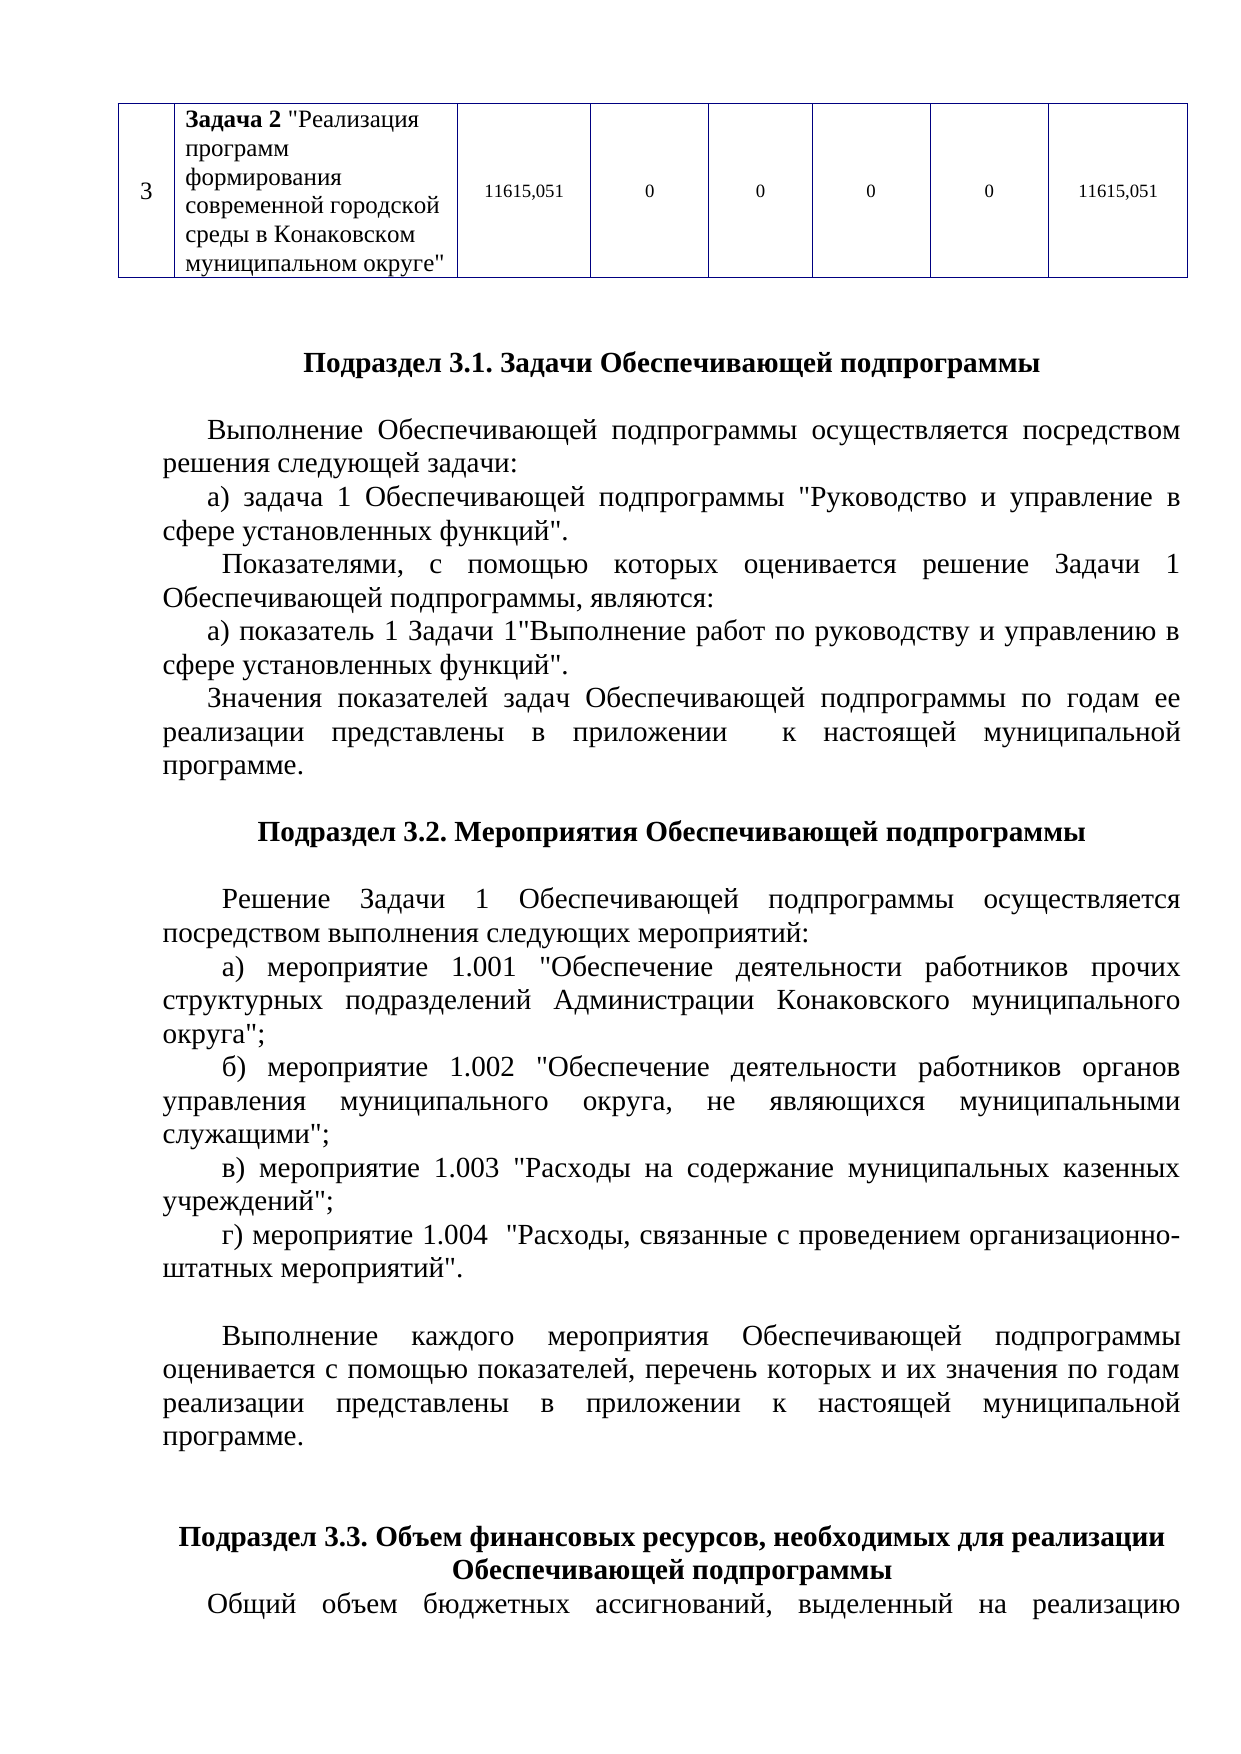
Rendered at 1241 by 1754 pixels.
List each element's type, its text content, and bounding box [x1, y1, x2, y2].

text Значения показателей задач Обеспечивающей подпрограммы по годам ее реализации представлены в приложении к настоящей муниципальной программе. [162, 680, 1181, 781]
text б) мероприятие 1.002 "Обеспечение деятельности работников органов управления муниципального округа, не являющихся муниципальными служащими"; [162, 1049, 1181, 1150]
text Выполнение каждого мероприятия Обеспечивающей подпрограммы оценивается с помощью показателей, перечень которых и их значения по годам реализации представлены в приложении к настоящей муниципальной программе. [162, 1318, 1181, 1452]
text Подраздел 3.1. Задачи Обеспечивающей подпрограммы [162, 345, 1181, 378]
table_cell 0 [813, 104, 930, 277]
text Решение Задачи 1 Обеспечивающей подпрограммы осуществляется посредством выполнения следующих мероприятий: [162, 882, 1181, 949]
text Выполнение Обеспечивающей подпрограммы осуществляется посредством решения следующей задачи: [162, 412, 1181, 479]
table_cell 0 [709, 104, 812, 277]
table_cell 3 [119, 104, 174, 277]
text а) мероприятие 1.001 "Обеспечение деятельности работников прочих структурных подразделений Администрации Конаковского муниципального округа"; [162, 949, 1181, 1049]
table_cell 0 [591, 104, 708, 277]
table_cell Задача 2 "Реализация программ формирования современной городской среды в Конаковском муниципальном округе" [175, 104, 457, 277]
text Подраздел 3.3. Объем финансовых ресурсов, необходимых для реализации Обеспечивающей подпрограммы [162, 1519, 1181, 1586]
text г) мероприятие 1.004 "Расходы, связанные с проведением организационно-штатных мероприятий". [162, 1217, 1181, 1284]
text в) мероприятие 1.003 "Расходы на содержание муниципальных казенных учреждений"; [162, 1150, 1181, 1217]
text а) задача 1 Обеспечивающей подпрограммы "Руководство и управление в сфере установленных функций". [162, 479, 1181, 546]
table_cell 11615,051 [458, 104, 590, 277]
text Показателями, с помощью которых оценивается решение Задачи 1 Обеспечивающей подпрограммы, являются: [162, 546, 1181, 613]
text а) показатель 1 Задачи 1"Выполнение работ по руководству и управлению в сфере установленных функций". [162, 613, 1181, 680]
table_cell 11615,051 [1049, 104, 1187, 277]
text Подраздел 3.2. Мероприятия Обеспечивающей подпрограммы [162, 814, 1181, 848]
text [162, 1586, 1181, 1619]
table_cell 0 [931, 104, 1048, 277]
